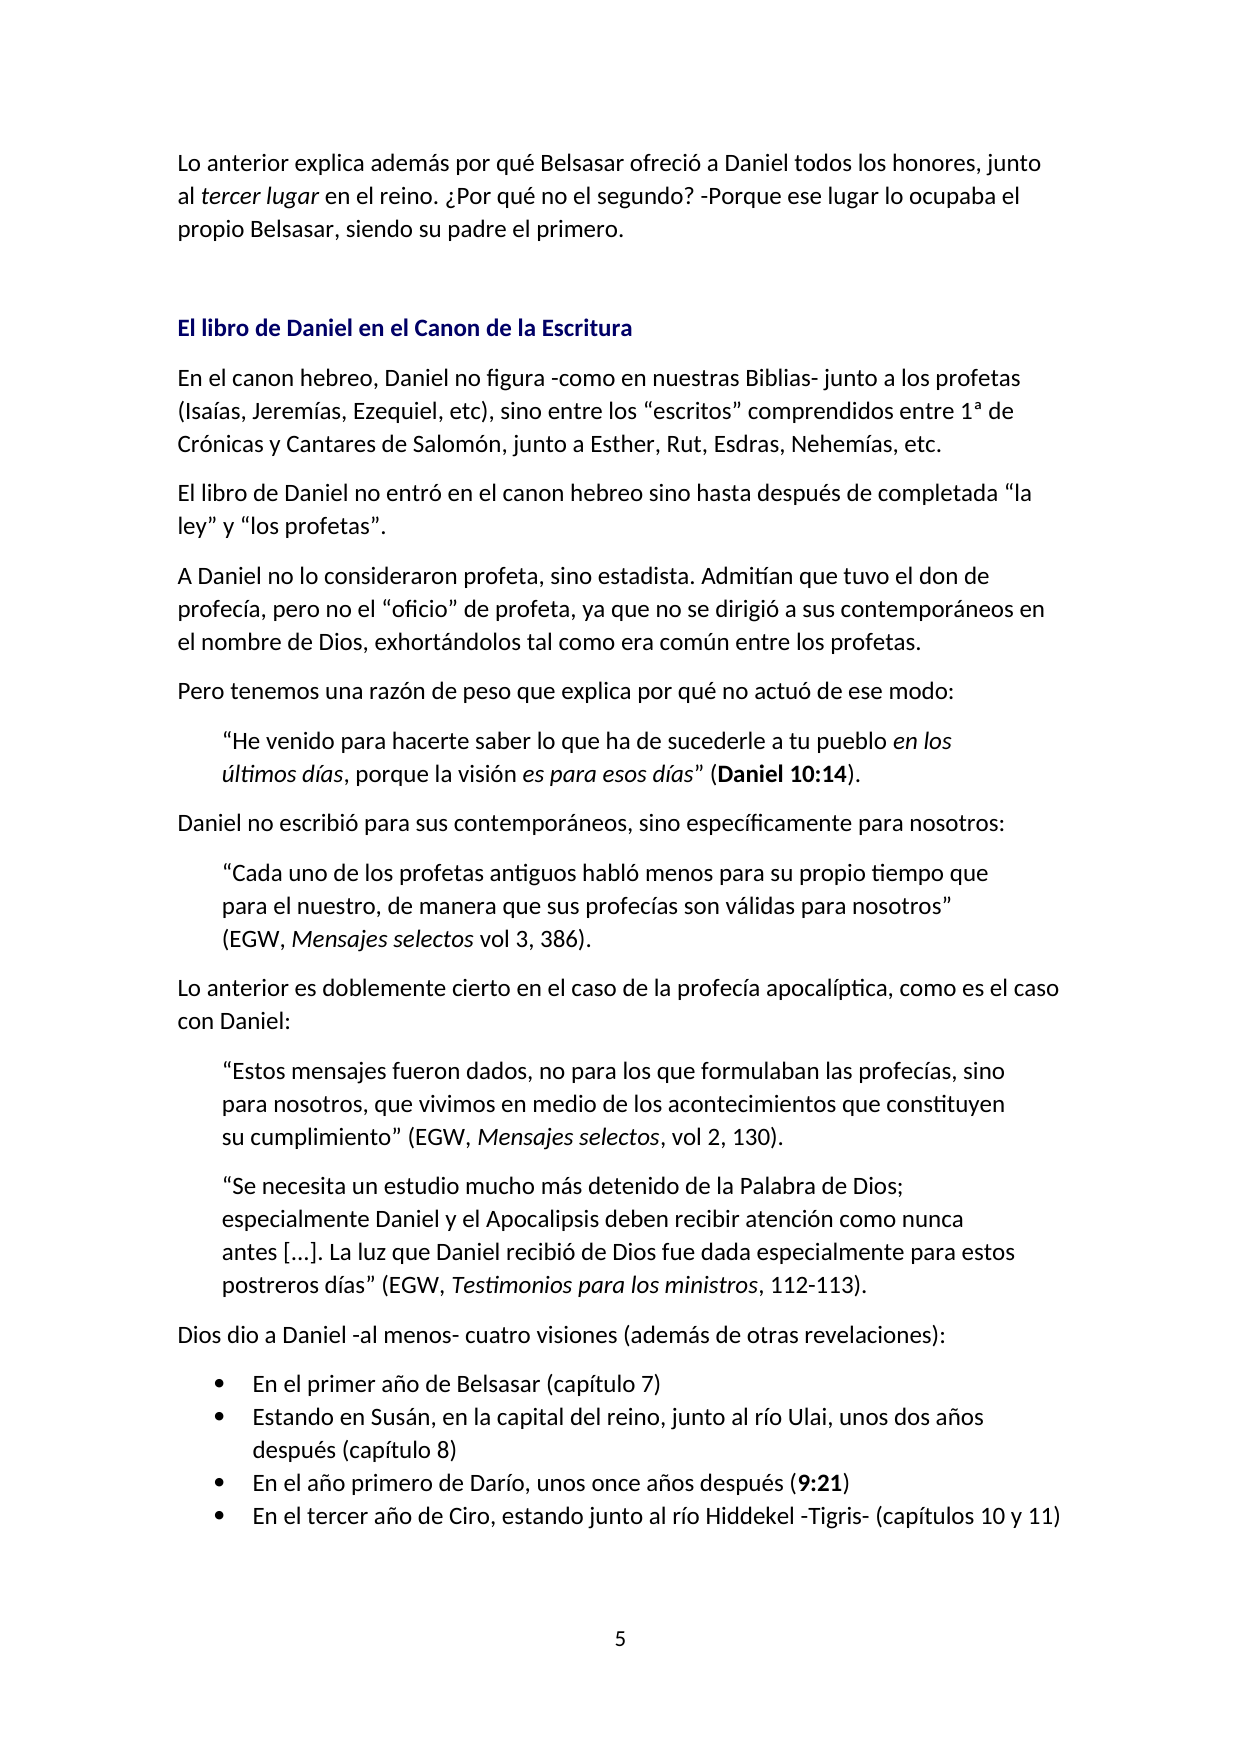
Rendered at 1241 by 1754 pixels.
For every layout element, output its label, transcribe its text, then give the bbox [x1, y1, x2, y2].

list En el tercer año de Ciro, estando junto al río Hiddekel -Tigris- (capítulos 10 y 11) [215, 1500, 1063, 1531]
text En el canon hebreo, Daniel no figura -como en nuestras Biblias- junto a los profetas (Isaías, Jeremías, Ezequiel, etc), sino entre los “escritos” comprendidos entre 1ª de Crónicas y Cantares de Salomón, junto a Esther, Rut, Esdras, Nehemías, etc. [177, 362, 1063, 458]
text El libro de Daniel no entró en el canon hebreo sino hasta después de completada “la ley” y “los profetas”. [177, 478, 1063, 541]
text “Cada uno de los profetas antiguos habló menos para su propio tiempo que para el nuestro, de manera que sus profecías son válidas para nosotros” (EGW, Mensajes selectos vol 3, 386). [222, 857, 1019, 953]
text “He venido para hacerte saber lo que ha de sucederle a tu pueblo en los últimos días, porque la visión es para esos días” (Daniel 10:14). [222, 725, 1019, 788]
text Lo anterior es doblemente cierto en el caso de la profecía apocalíptica, como es el caso con Daniel: [177, 973, 1063, 1036]
text Dios dio a Daniel -al menos- cuatro visiones (además de otras revelaciones): [177, 1319, 1063, 1349]
text El libro de Daniel en el Canon de la Escritura [177, 313, 1063, 343]
list En el primer año de Belsasar (capítulo 7) [215, 1368, 1063, 1399]
text “Se necesita un estudio mucho más detenido de la Palabra de Dios; especialmente Daniel y el Apocalipsis deben recibir atención como nunca antes [...]. La luz que Daniel recibió de Dios fue dada especialmente para estos postreros días” (EGW, Testimonios para los ministros, 112-113). [222, 1171, 1019, 1300]
text “Estos mensajes fueron dados, no para los que formulaban las profecías, sino para nosotros, que vivimos en medio de los acontecimientos que constituyen su cumplimiento” (EGW, Mensajes selectos, vol 2, 130). [222, 1055, 1019, 1151]
text Lo anterior explica además por qué Belsasar ofreció a Daniel todos los honores, junto al tercer lugar en el reino. ¿Por qué no el segundo? -Porque ese lugar lo ocupaba el propio Belsasar, siendo su padre el primero. [177, 148, 1063, 244]
text A Daniel no lo consideraron profeta, sino estadista. Admitían que tuvo el don de profecía, pero no el “oficio” de profeta, ya que no se dirigió a sus contemporáneos en el nombre de Dios, exhortándolos tal como era común entre los profetas. [177, 560, 1063, 656]
list En el año primero de Darío, unos once años después (9:21) [215, 1467, 1063, 1498]
list Estando en Susán, en la capital del reino, junto al río Ulai, unos dos años después (capítulo 8) [215, 1401, 1063, 1465]
text Daniel no escribió para sus contemporáneos, sino específicamente para nosotros: [177, 808, 1063, 838]
text Pero tenemos una razón de peso que explica por qué no actuó de ese modo: [177, 676, 1063, 706]
